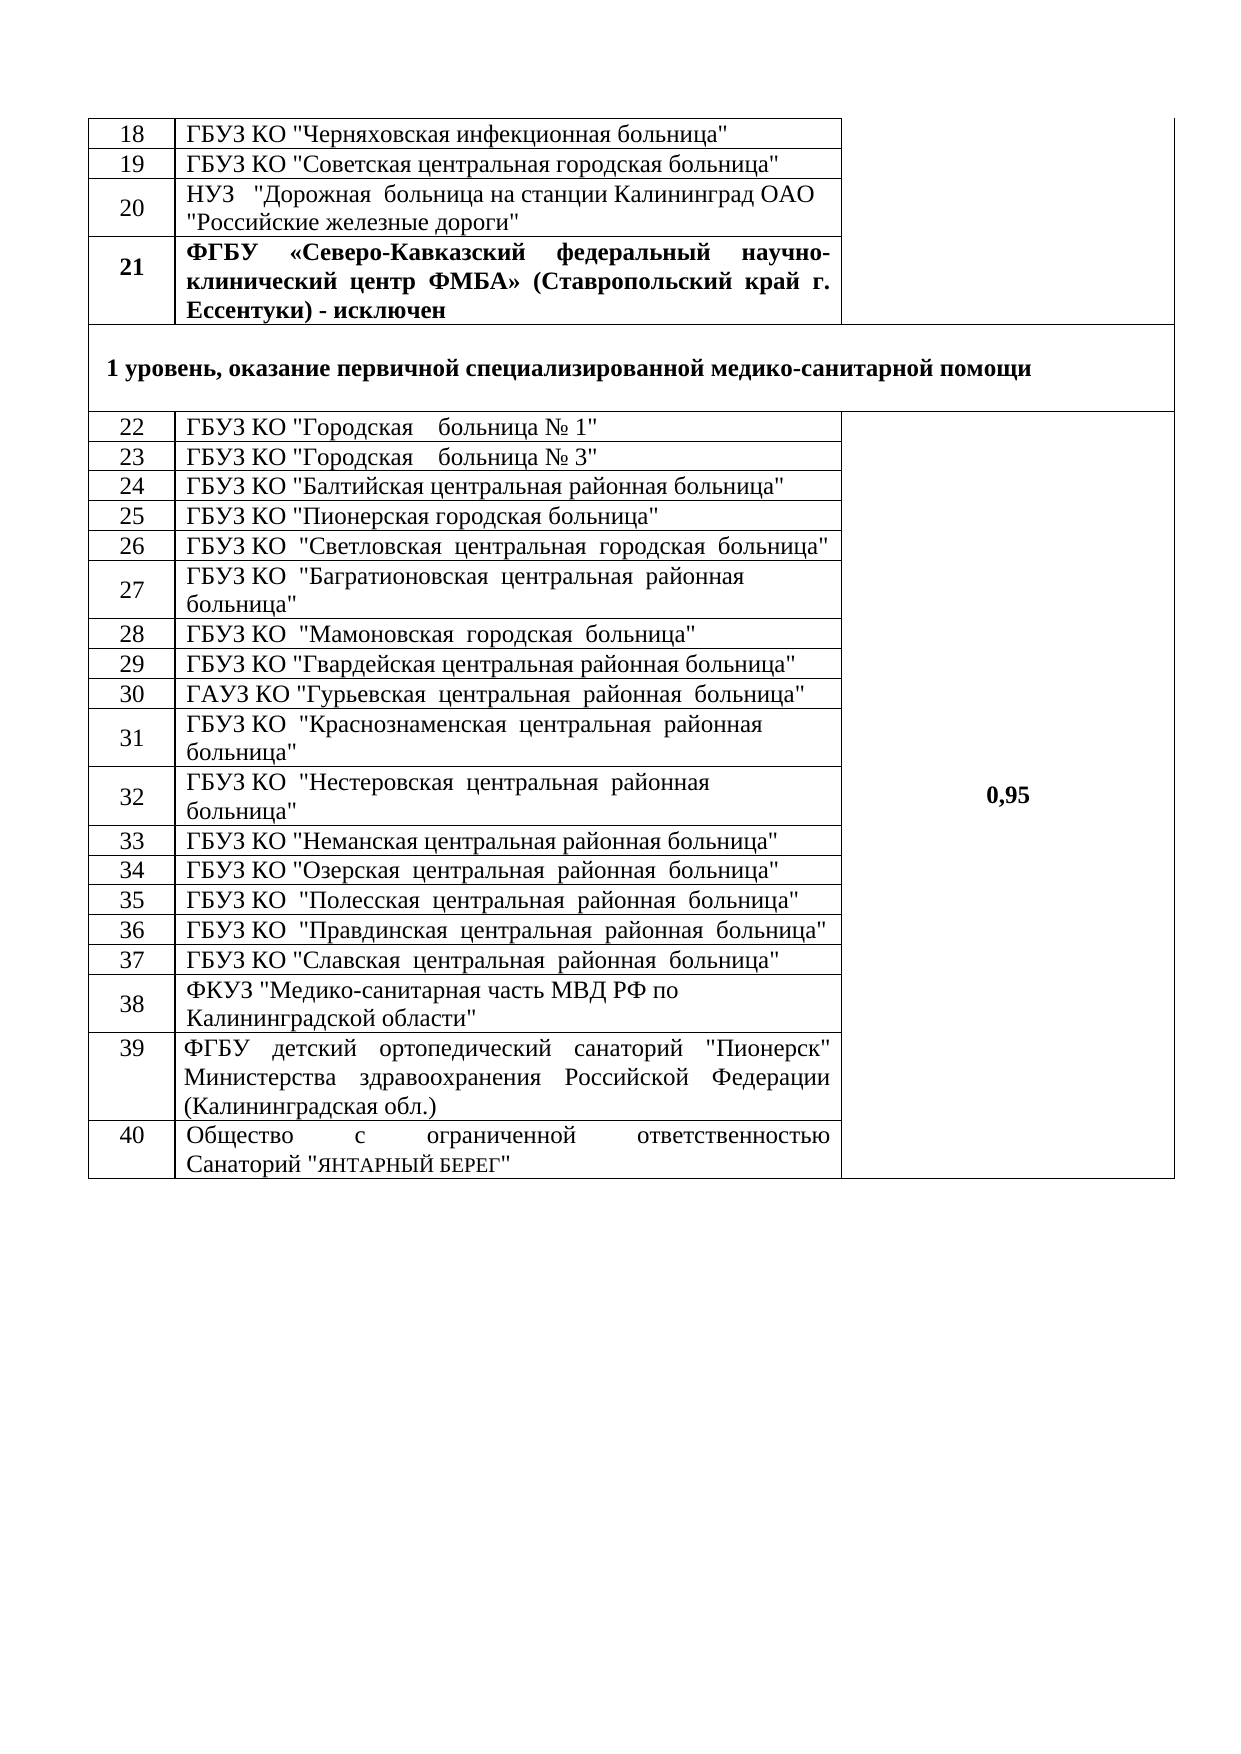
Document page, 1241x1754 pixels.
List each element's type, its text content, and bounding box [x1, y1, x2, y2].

table_cell 25 [89, 501, 174, 530]
table_cell 35 [89, 885, 174, 914]
table_cell ГБУЗ КО "Светловская центральная городская больница" [176, 531, 841, 560]
table_cell ГБУЗ КО "Славская центральная районная больница" [176, 945, 841, 974]
table_cell 24 [89, 471, 174, 500]
table_cell 22 [89, 412, 174, 441]
table_cell ГБУЗ КО "Краснознаменская центральная районная больница" [176, 709, 841, 766]
table_cell 1 уровень, оказание первичной специализированной медико-санитарной помощи [89, 325, 1174, 411]
table_cell ГБУЗ КО "Пионерская городская больница" [176, 501, 841, 530]
table_cell ФГБУ «Северо-Кавказский федеральный научно-клинический центр ФМБА» (Ставропольский край г. Ессентуки) - исключен [176, 237, 841, 323]
table_cell ГБУЗ КО "Мамоновская городская больница" [176, 619, 841, 648]
table_cell ГБУЗ КО "Балтийская центральная районная больница" [176, 471, 841, 500]
table_cell ГБУЗ КО "Озерская центральная районная больница" [176, 856, 841, 884]
table_cell 32 [89, 767, 174, 825]
table_cell ГБУЗ КО "Нестеровская центральная районная больница" [176, 767, 841, 825]
table_cell ГБУЗ КО "Черняховская инфекционная больница" [176, 119, 841, 148]
table_cell Общество с ограниченной ответственностью Санаторий "ЯНТАРНЫЙ БЕРЕГ" [176, 1121, 841, 1178]
table_cell 27 [89, 561, 174, 618]
table_cell 33 [89, 826, 174, 854]
table_cell ГАУЗ КО "Гурьевская центральная районная больница" [176, 679, 841, 708]
table_cell 0,95 [842, 412, 1174, 1178]
table_cell ГБУЗ КО "Правдинская центральная районная больница" [176, 915, 841, 944]
table_cell 38 [89, 975, 174, 1032]
table_cell НУЗ "Дорожная больница на станции Калининград ОАО "Российские железные дороги" [176, 179, 841, 236]
table_cell ГБУЗ КО "Неманская центральная районная больница" [176, 826, 841, 854]
table_cell 21 [89, 237, 174, 323]
table_cell 18 [89, 119, 174, 148]
table_cell 30 [89, 679, 174, 708]
table_cell ГБУЗ КО "Советская центральная городская больница" [176, 149, 841, 178]
table_cell ГБУЗ КО "Городская больница № 3" [176, 442, 841, 470]
table_cell 39 [89, 1033, 174, 1119]
table_cell ГБУЗ КО "Багратионовская центральная районная больница" [176, 561, 841, 618]
table_cell ФКУЗ "Медико-санитарная часть МВД РФ по Калининградской области" [176, 975, 841, 1032]
table_cell 36 [89, 915, 174, 944]
table_cell ГБУЗ КО "Гвардейская центральная районная больница" [176, 649, 841, 678]
table_cell ГБУЗ КО "Полесская центральная районная больница" [176, 885, 841, 914]
table_cell 37 [89, 945, 174, 974]
table_cell ФГБУ детский ортопедический санаторий "Пионерск" Министерства здравоохранения Российской Федерации (Калининградская обл.) [176, 1033, 841, 1119]
table_cell ГБУЗ КО "Городская больница № 1" [176, 412, 841, 441]
table_cell 26 [89, 531, 174, 560]
table_cell 19 [89, 149, 174, 178]
table_cell 31 [89, 709, 174, 766]
table_cell 20 [89, 179, 174, 236]
table_cell 28 [89, 619, 174, 648]
table_cell 40 [89, 1121, 174, 1178]
table_cell 34 [89, 856, 174, 884]
table_cell 23 [89, 442, 174, 470]
table_cell [842, 236, 1174, 323]
table_cell 29 [89, 649, 174, 678]
